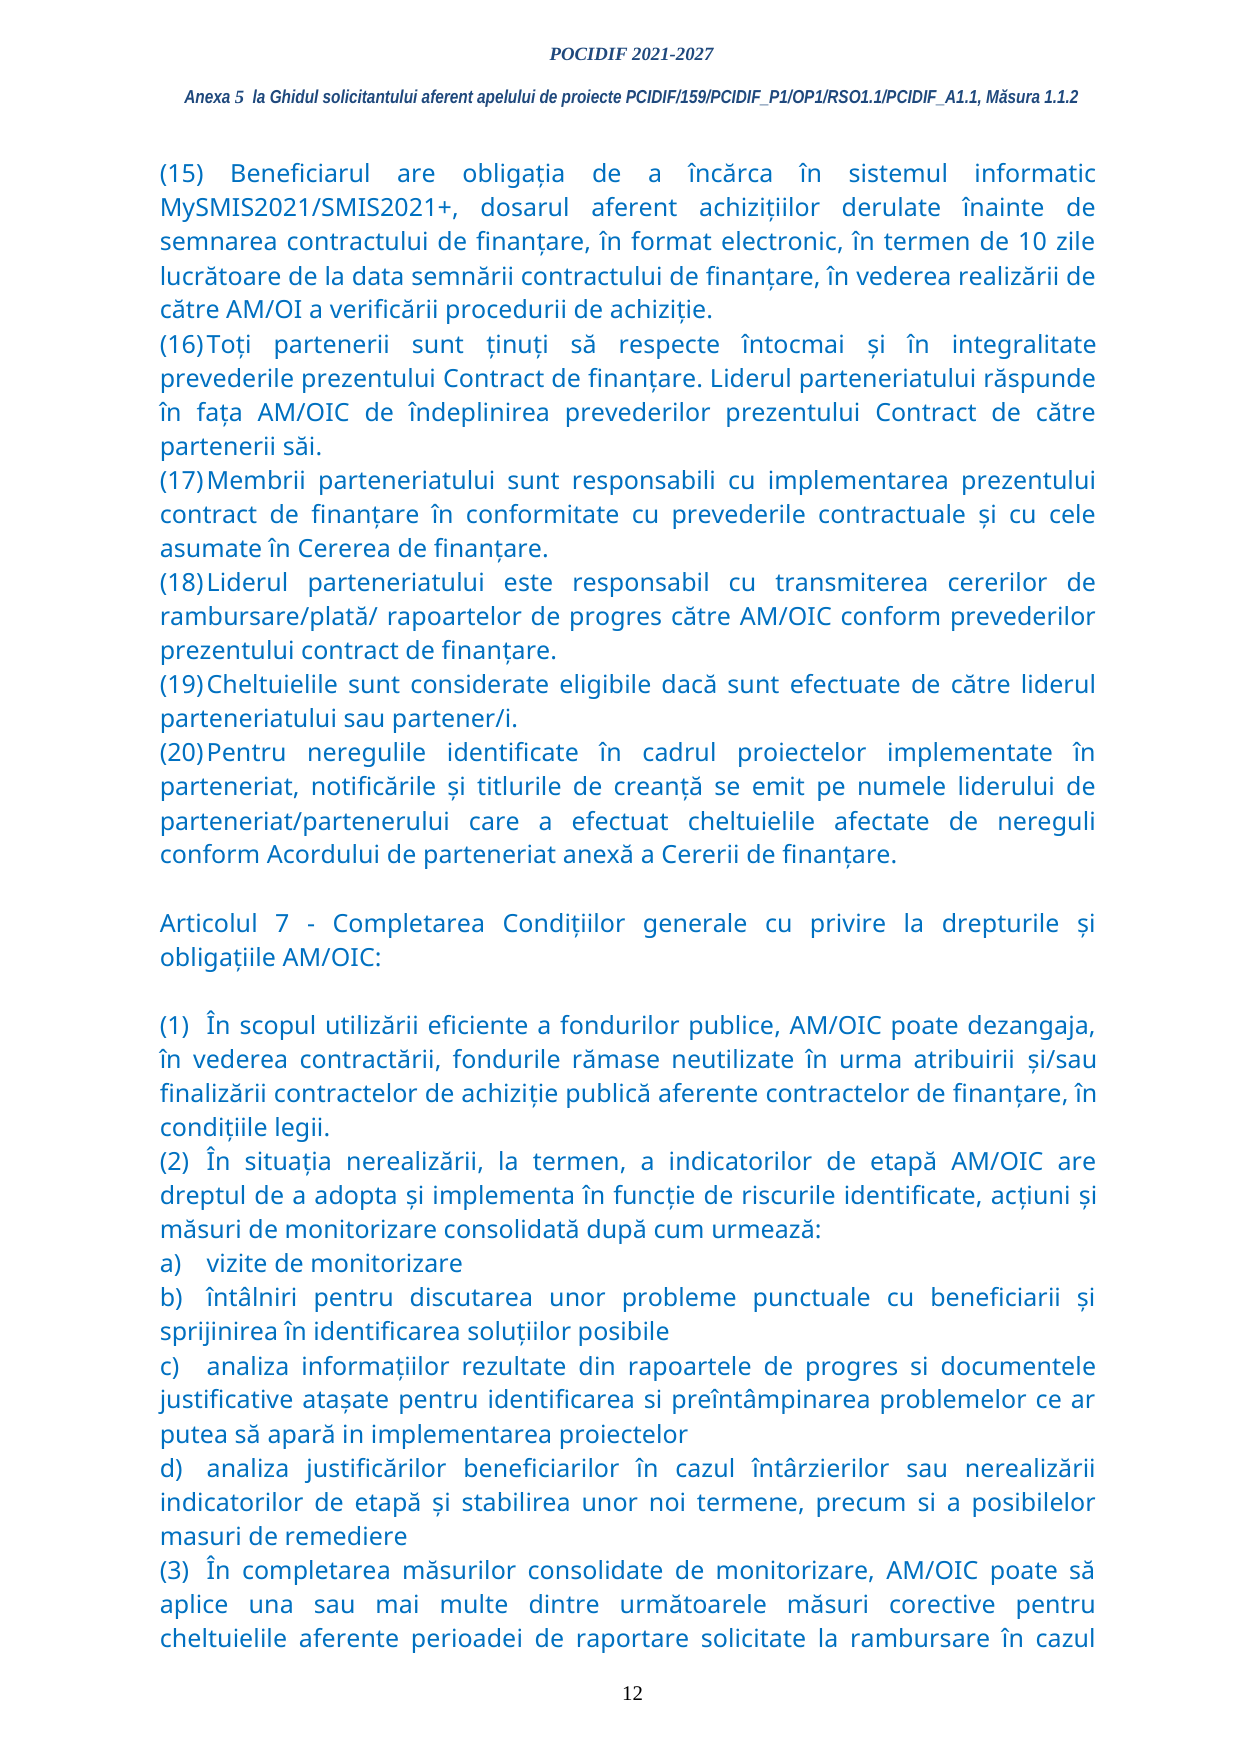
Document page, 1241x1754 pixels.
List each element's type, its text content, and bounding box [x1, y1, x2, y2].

text (1) În scopul utilizării eficiente a fondurilor publice, AM/OIC poate dezangaja, în vederea contractării, fondurile rămase neutilizate în urma atribuirii şi/sau finalizării contractelor de achiziţie publică aferente contractelor de finanţare, în condiţiile legii. [159, 1007, 1097, 1144]
text a) vizite de monitorizare [159, 1246, 1097, 1280]
text (15) Beneficiarul are obligația de a încărca în sistemul informatic MySMIS2021/SMIS2021+, dosarul aferent achizițiilor derulate înainte de semnarea contractului de finanțare, în format electronic, în termen de 10 zile lucrătoare de la data semnării contractului de finanțare, în vederea realizării de către AM/OI a verificării procedurii de achiziție. [159, 156, 1097, 326]
text c) analiza informațiilor rezultate din rapoartele de progres si documentele justificative atașate pentru identificarea si preîntâmpinarea problemelor ce ar putea să apară in implementarea proiectelor [159, 1348, 1097, 1450]
text (20) Pentru neregulile identificate în cadrul proiectelor implementate în parteneriat, notificările și titlurile de creanță se emit pe numele liderului de parteneriat/partenerului care a efectuat cheltuielile afectate de nereguli conform Acordului de parteneriat anexă a Cererii de finanțare. [159, 735, 1097, 871]
text d) analiza justificărilor beneficiarilor în cazul întârzierilor sau nerealizării indicatorilor de etapă și stabilirea unor noi termene, precum si a posibilelor masuri de remediere [159, 1450, 1097, 1552]
text (18) Liderul parteneriatului este responsabil cu transmiterea cererilor de rambursare/plată/ rapoartelor de progres către AM/OIC conform prevederilor prezentului contract de finanţare. [159, 565, 1097, 667]
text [159, 1552, 1097, 1655]
text (2) În situaţia nerealizării, la termen, a indicatorilor de etapă AM/OIC are dreptul de a adopta și implementa în funcţie de riscurile identificate, acţiuni şi măsuri de monitorizare consolidată după cum urmează: [159, 1144, 1097, 1246]
text b) întâlniri pentru discutarea unor probleme punctuale cu beneficiarii și sprijinirea în identificarea soluțiilor posibile [159, 1280, 1097, 1348]
text (17) Membrii parteneriatului sunt responsabili cu implementarea prezentului contract de finanțare în conformitate cu prevederile contractuale și cu cele asumate în Cererea de finanțare. [159, 462, 1097, 565]
text (19) Cheltuielile sunt considerate eligibile dacă sunt efectuate de către liderul parteneriatului sau partener/i. [159, 667, 1097, 735]
text (16) Toţi partenerii sunt ţinuţi să respecte întocmai şi în integralitate prevederile prezentului Contract de finanțare. Liderul parteneriatului răspunde în faţa AM/OIC de îndeplinirea prevederilor prezentului Contract de către partenerii săi. [159, 326, 1097, 462]
text Articolul 7 - Completarea Condițiilor generale cu privire la drepturile și obligațiile AM/OIC: [159, 905, 1097, 973]
